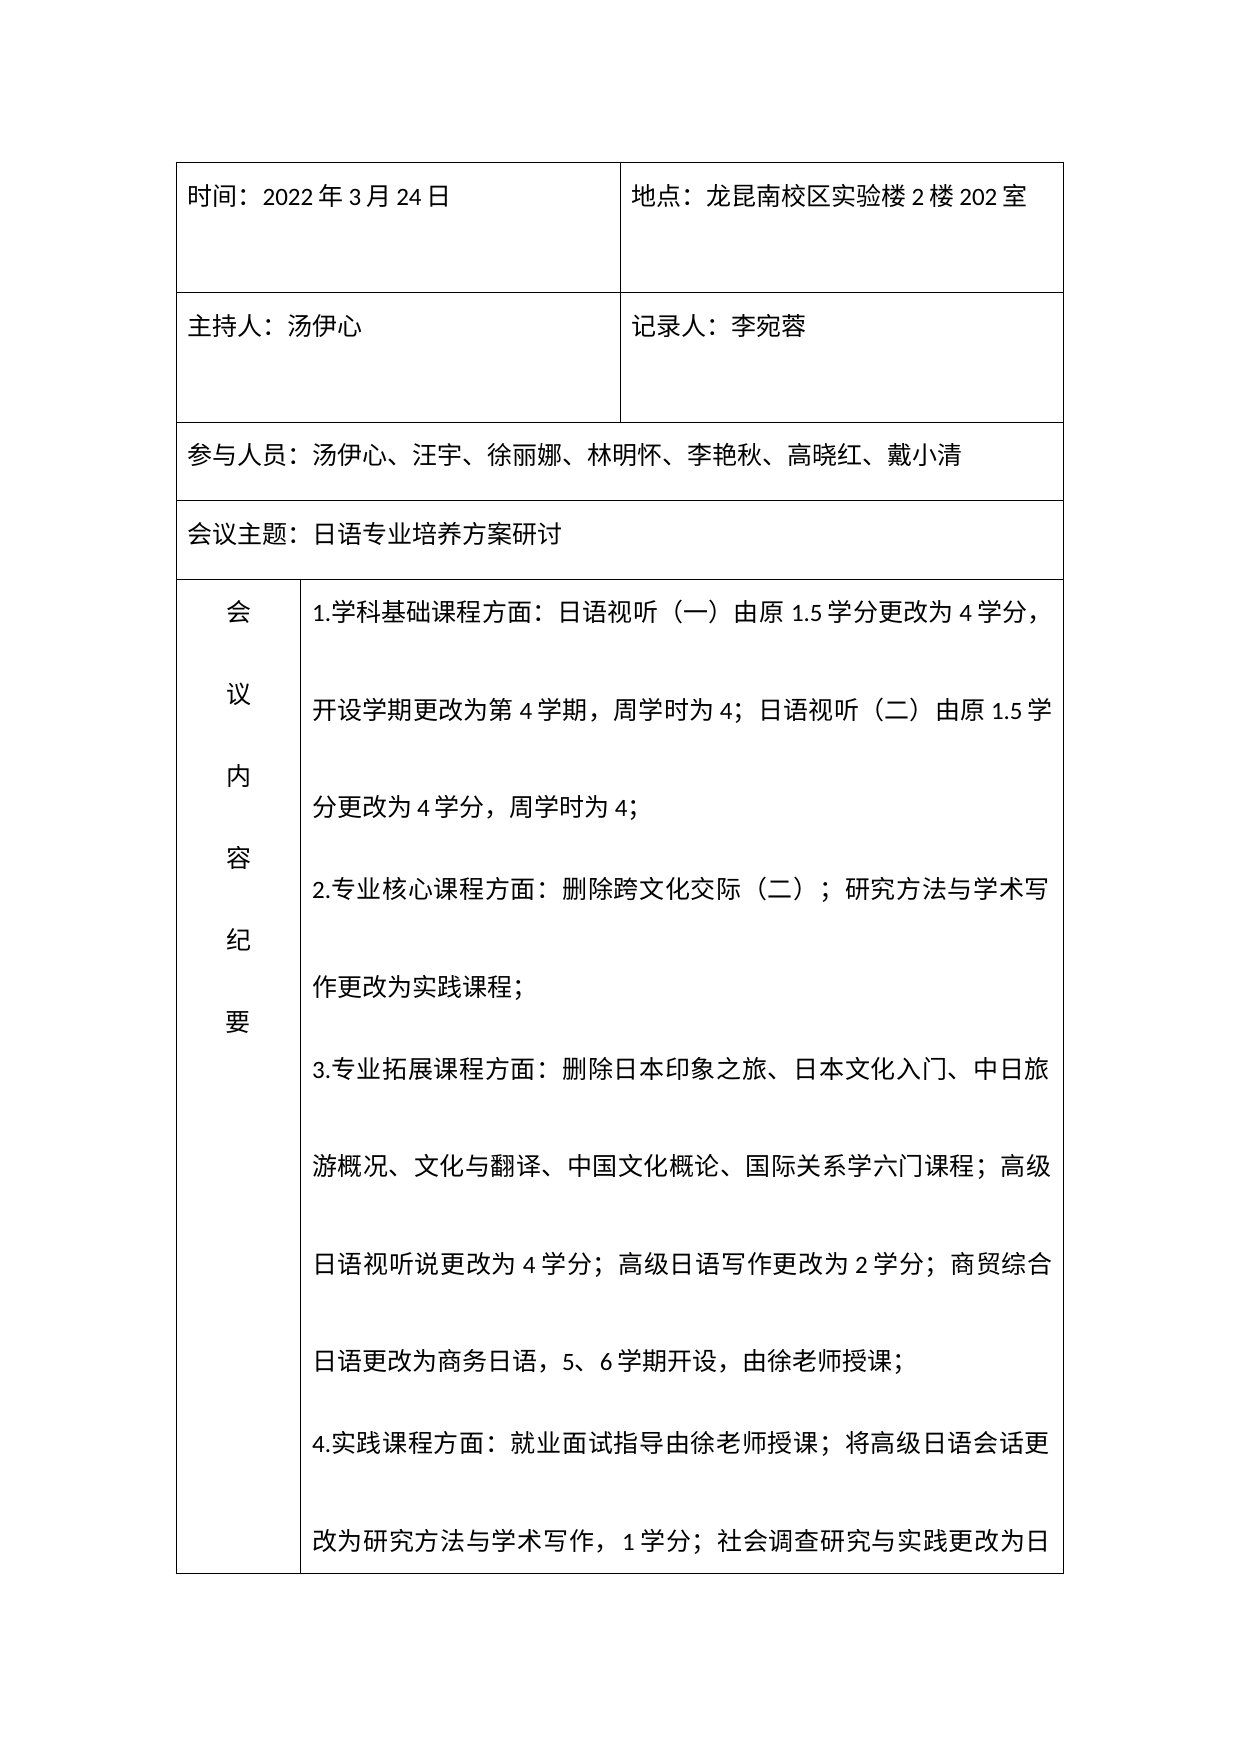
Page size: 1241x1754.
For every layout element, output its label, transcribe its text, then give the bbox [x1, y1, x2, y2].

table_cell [301, 580, 1063, 1573]
table_cell 记录人：李宛蓉 [621, 293, 1063, 422]
table_header 地点：龙昆南校区实验楼2楼202室 [621, 163, 1063, 292]
table_header 时间：2022年3月24日 [177, 163, 620, 292]
table_cell 主持人：汤伊心 [177, 293, 620, 422]
table_cell 会 议 内 容 纪 要 [177, 580, 300, 1573]
table_cell 参与人员：汤伊心、汪宇、徐丽娜、林明怀、李艳秋、高晓红、戴小清 [177, 423, 1063, 500]
table_cell 会议主题：日语专业培养方案研讨 [177, 501, 1063, 579]
